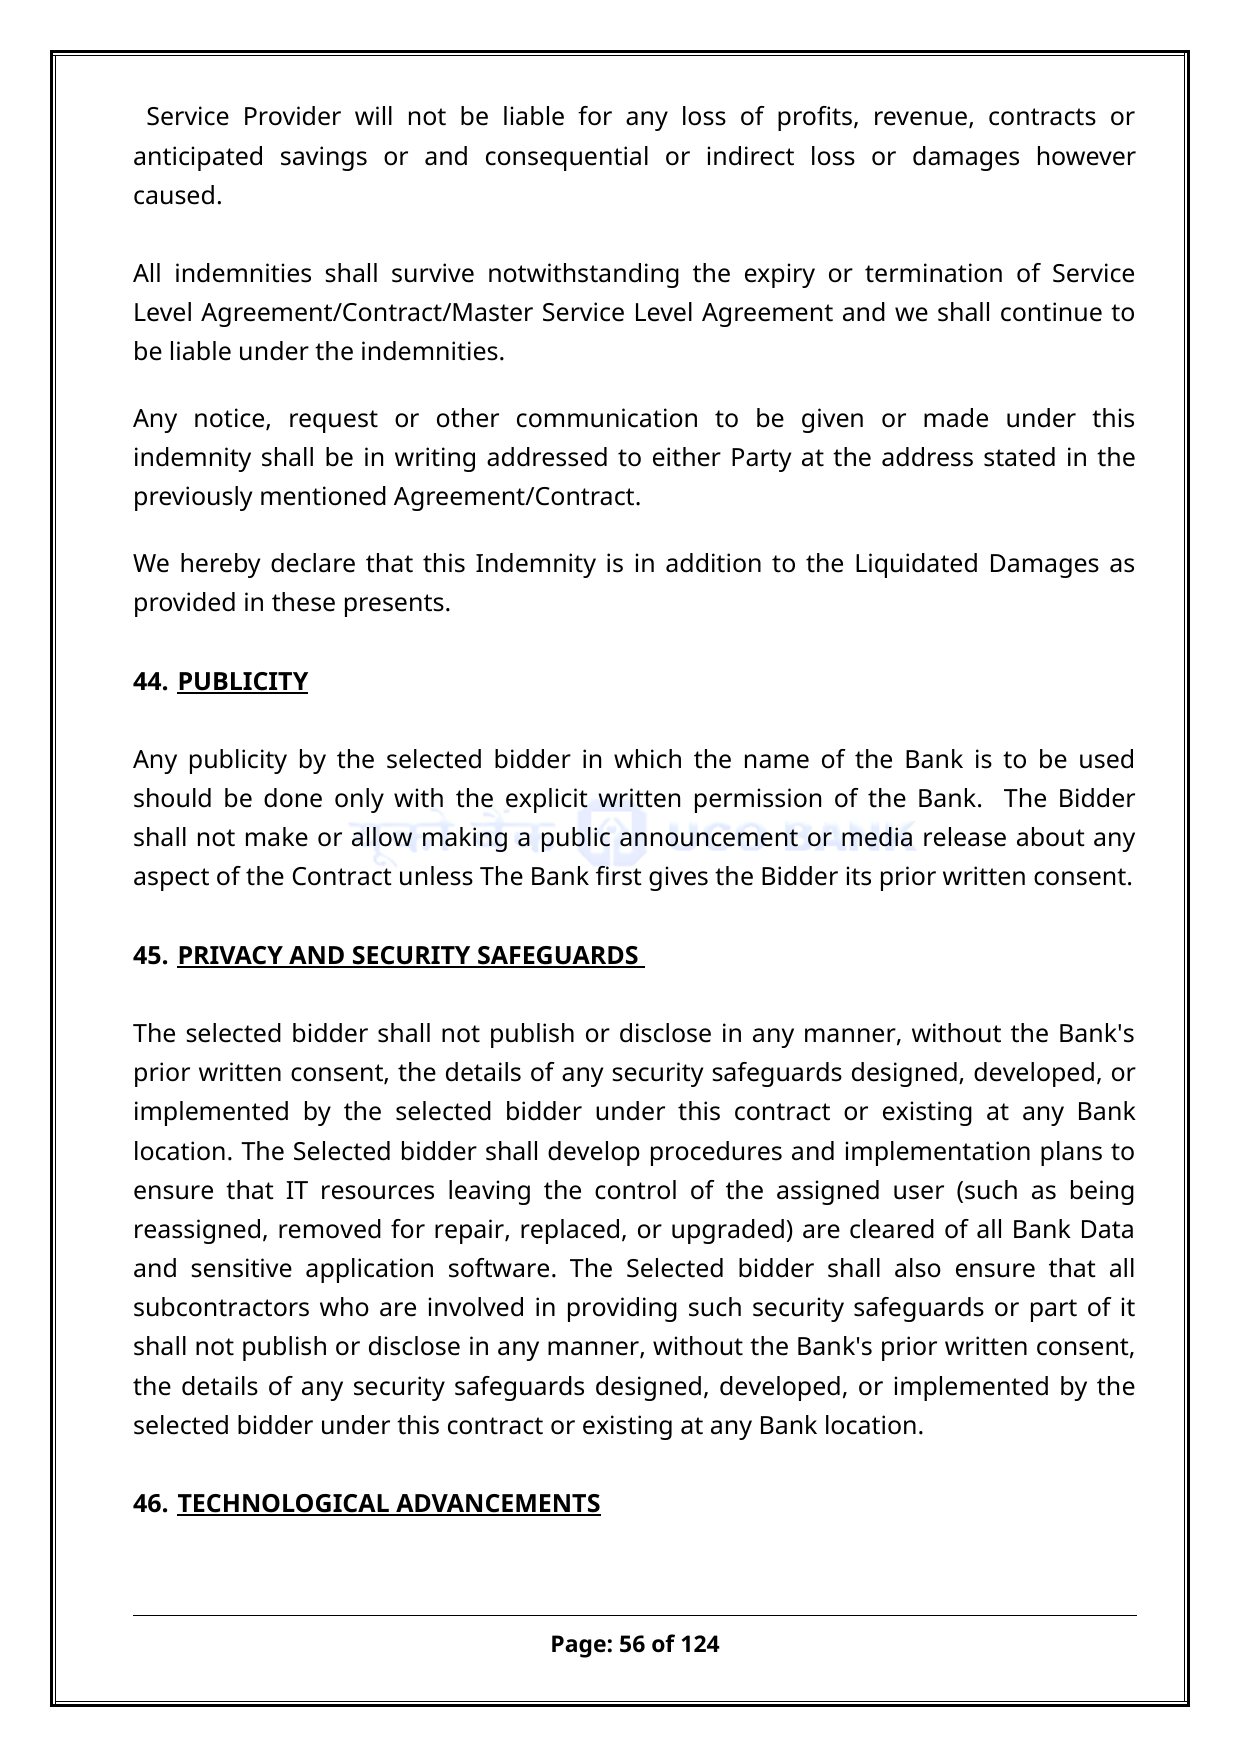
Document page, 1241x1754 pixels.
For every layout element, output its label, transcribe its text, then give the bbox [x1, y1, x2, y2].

list TECHNOLOGICAL ADVANCEMENTS [133, 1486, 1137, 1520]
text Any publicity by the selected bidder in which the name of the Bank is to be used should be done only with the explicit written permission of the Bank. The Bidder shall not make or allow making a public announcement or media release about any aspect of the Contract unless The Bank first gives the Bidder its prior written consent. [133, 741, 1137, 893]
text We hereby declare that this Indemnity is in addition to the Liquidated Damages as provided in these presents. [133, 546, 1137, 619]
text All indemnities shall survive notwithstanding the expiry or termination of Service Level Agreement/Contract/Master Service Level Agreement and we shall continue to be liable under the indemnities. [133, 256, 1137, 368]
text Service Provider will not be liable for any loss of profits, revenue, contracts or anticipated savings or and consequential or indirect loss or damages however caused. [133, 99, 1137, 211]
list PRIVACY AND SECURITY SAFEGUARDS [133, 937, 1137, 971]
text The selected bidder shall not publish or disclose in any manner, without the Bank's prior written consent, the details of any security safeguards designed, developed, or implemented by the selected bidder under this contract or existing at any Bank location. The Selected bidder shall develop procedures and implementation plans to ensure that IT resources leaving the control of the assigned user (such as being reassigned, removed for repair, replaced, or upgraded) are cleared of all Bank Data and sensitive application software. The Selected bidder shall also ensure that all subcontractors who are involved in providing such security safeguards or part of it shall not publish or disclose in any manner, without the Bank's prior written consent, the details of any security safeguards designed, developed, or implemented by the selected bidder under this contract or existing at any Bank location. [133, 1016, 1137, 1441]
text Any notice, request or other communication to be given or made under this indemnity shall be in writing addressed to either Party at the address stated in the previously mentioned Agreement/Contract. [133, 401, 1137, 513]
list PUBLICITY [133, 663, 1137, 697]
